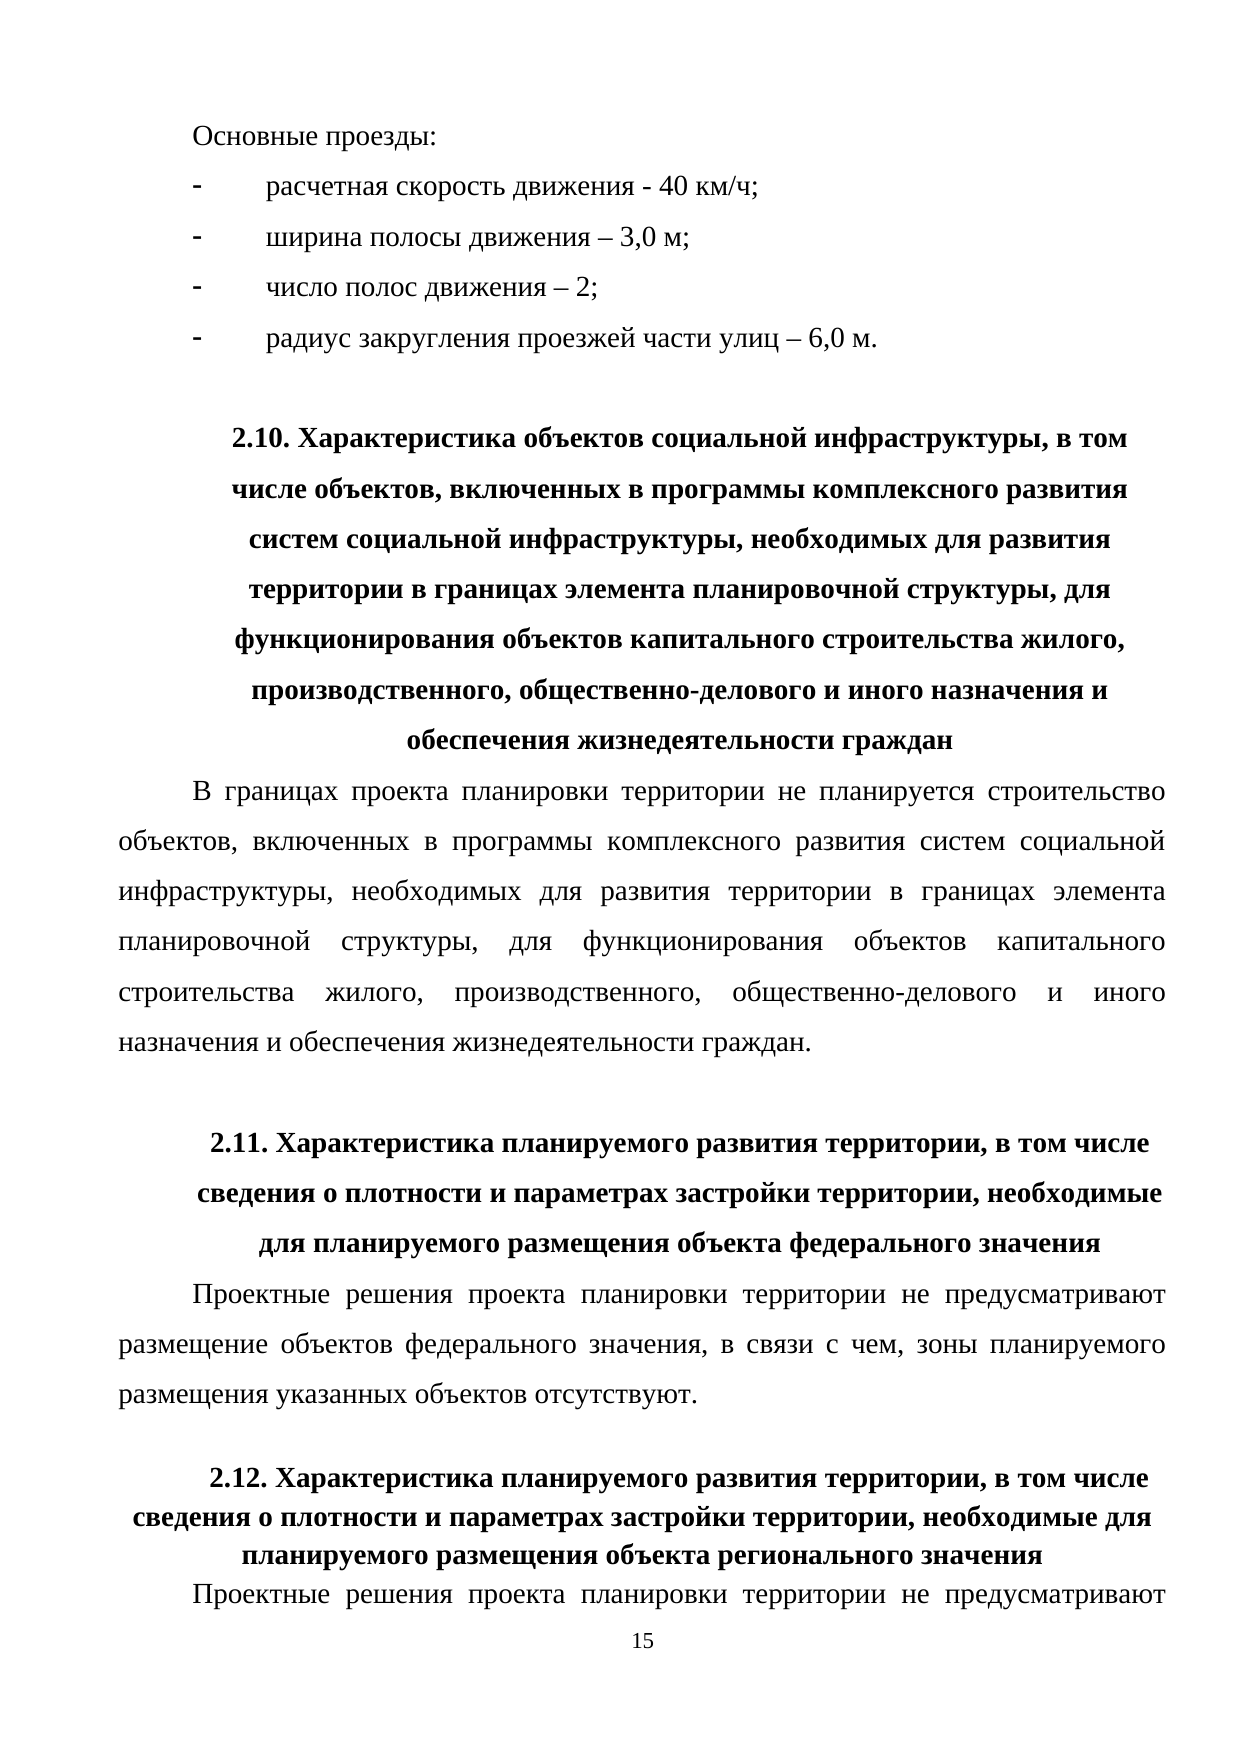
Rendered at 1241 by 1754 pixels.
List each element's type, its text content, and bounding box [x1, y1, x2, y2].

list расчетная скорость движения - 40 км/ч; [118, 168, 1167, 202]
text Основные проезды: [192, 118, 1167, 152]
text 2.10. Характеристика объектов социальной инфраструктуры, в том числе объектов, включенных в программы комплексного развития систем социальной инфраструктуры, необходимых для развития территории в границах элемента планировочной структуры, для функционирования объектов капитального строительства жилого, производственного, общественно-делового и иного назначения и обеспечения жизнедеятельности граждан [193, 420, 1167, 756]
text Проектные решения проекта планировки территории не предусматривают размещение объектов федерального значения, в связи с чем, зоны планируемого размещения указанных объектов отсутствуют. [118, 1276, 1167, 1410]
text 2.12. Характеристика планируемого развития территории, в том числе сведения о плотности и параметрах застройки территории, необходимые для планируемого размещения объекта регионального значения [118, 1460, 1167, 1571]
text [118, 1576, 1167, 1609]
list ширина полосы движения – 3,0 м; [118, 219, 1167, 252]
list радиус закругления проезжей части улиц – 6,0 м. [118, 320, 1167, 353]
text В границах проекта планировки территории не планируется строительство объектов, включенных в программы комплексного развития систем социальной инфраструктуры, необходимых для развития территории в границах элемента планировочной структуры, для функционирования объектов капитального строительства жилого, производственного, общественно-делового и иного назначения и обеспечения жизнедеятельности граждан. [118, 773, 1167, 1058]
text 2.11. Характеристика планируемого развития территории, в том числе сведения о плотности и параметрах застройки территории, необходимые для планируемого размещения объекта федерального значения [193, 1125, 1167, 1259]
list число полос движения – 2; [118, 269, 1167, 303]
